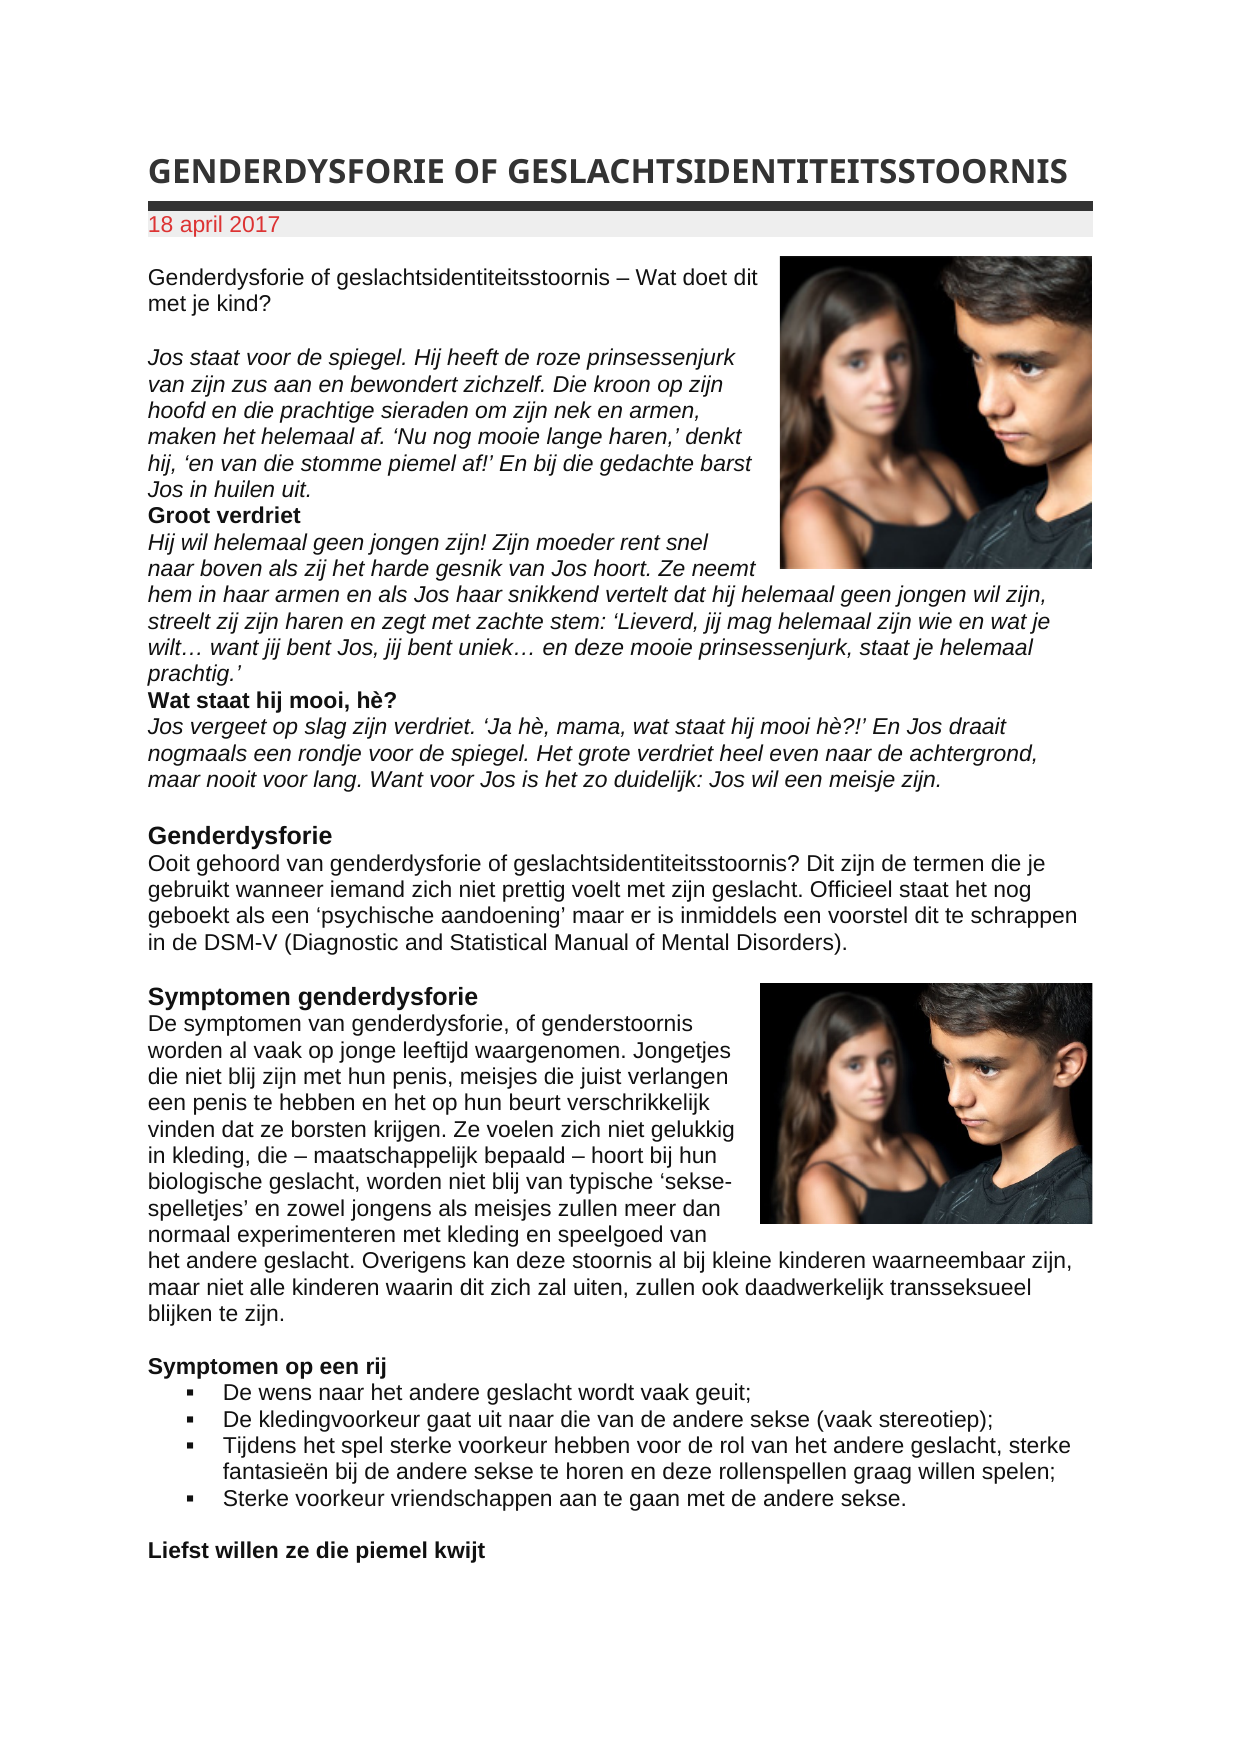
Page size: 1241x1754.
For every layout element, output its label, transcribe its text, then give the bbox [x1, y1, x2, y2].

picture [760, 983, 1093, 1224]
text Jos vergeet op slag zijn verdriet. ‘Ja hè, mama, wat staat hij mooi hè?!’ En Jos draait nogmaals een rondje voor de spiegel. Het grote verdriet heel even naar de achtergrond, maar nooit voor lang. Want voor Jos is het zo duidelijk: Jos wil een meisje zijn. [148, 713, 1093, 792]
text Symptomen genderdysforie [148, 981, 1093, 1010]
text Jos staat voor de spiegel. Hij heeft de roze prinsessenjurk van zijn zus aan en bewondert zichzelf. Die kroon op zijn hoofd en die prachtige sieraden om zijn nek en armen, maken het helemaal af. ‘Nu nog mooie lange haren,’ denkt hij, ‘en van die stomme piemel af!’ En bij die gedachte barst Jos in huilen uit. [148, 344, 779, 502]
text Groot verdriet [148, 502, 779, 529]
text Symptomen op een rij [148, 1353, 1093, 1379]
text Genderdysforie [148, 821, 1093, 850]
text Hij wil helemaal geen jongen zijn! Zijn moeder rent snel naar boven als zij het harde gesnik van Jos hoort. Ze neemt hem in haar armen en als Jos haar snikkend vertelt dat hij helemaal geen jongen wil zijn, streelt zij zijn haren en zegt met zachte stem: ‘Lieverd, jij mag helemaal zijn wie en wat je wilt… want jij bent Jos, jij bent uniek… en deze mooie prinsessenjurk, staat je helemaal prachtig.’ [148, 529, 1093, 687]
list De kledingvoorkeur gaat uit naar die van de andere sekse (vaak stereotiep); [185, 1406, 1093, 1432]
list De wens naar het andere geslacht wordt vaak geuit; [185, 1379, 1093, 1406]
text Genderdysforie of geslachtsidentiteitsstoornis – Wat doet dit met je kind? [148, 263, 779, 344]
list Sterke voorkeur vriendschappen aan te gaan met de andere sekse. [185, 1484, 1093, 1511]
text 18 april 2017 [148, 211, 1093, 237]
text Liefst willen ze die piemel kwijt [148, 1537, 1093, 1564]
text Wat staat hij mooi, hè? [148, 687, 1093, 713]
text De symptomen van genderdysforie, of genderstoornis worden al vaak op jonge leeftijd waargenomen. Jongetjes die niet blij zijn met hun penis, meisjes die juist verlangen een penis te hebben en het op hun beurt verschrikkelijk vinden dat ze borsten krijgen. Ze voelen zich niet gelukkig in kleding, die – maatschappelijk bepaald – hoort bij hun biologische geslacht, worden niet blij van typische ‘sekse-spelletjes’ en zowel jongens als meisjes zullen meer dan normaal experimenteren met kleding en speelgoed van het andere geslacht. Overigens kan deze stoornis al bij kleine kinderen waarneembaar zijn, maar niet alle kinderen waarin dit zich zal uiten, zullen ook daadwerkelijk transseksueel blijken te zijn. [148, 1010, 1093, 1326]
picture [779, 256, 1092, 569]
list Tijdens het spel sterke voorkeur hebben voor de rol van het andere geslacht, sterke fantasieën bij de andere sekse te horen en deze rollenspellen graag willen spelen; [185, 1432, 1093, 1484]
text Genderdysforie of geslachtsidentiteitsstoornis [148, 148, 1093, 201]
text Ooit gehoord van genderdysforie of geslachtsidentiteitsstoornis? Dit zijn de termen die je gebruikt wanneer iemand zich niet prettig voelt met zijn geslacht. Officieel staat het nog geboekt als een ‘psychische aandoening’ maar er is inmiddels een voorstel dit te schrappen in de DSM-V (Diagnostic and Statistical Manual of Mental Disorders). [148, 850, 1093, 955]
